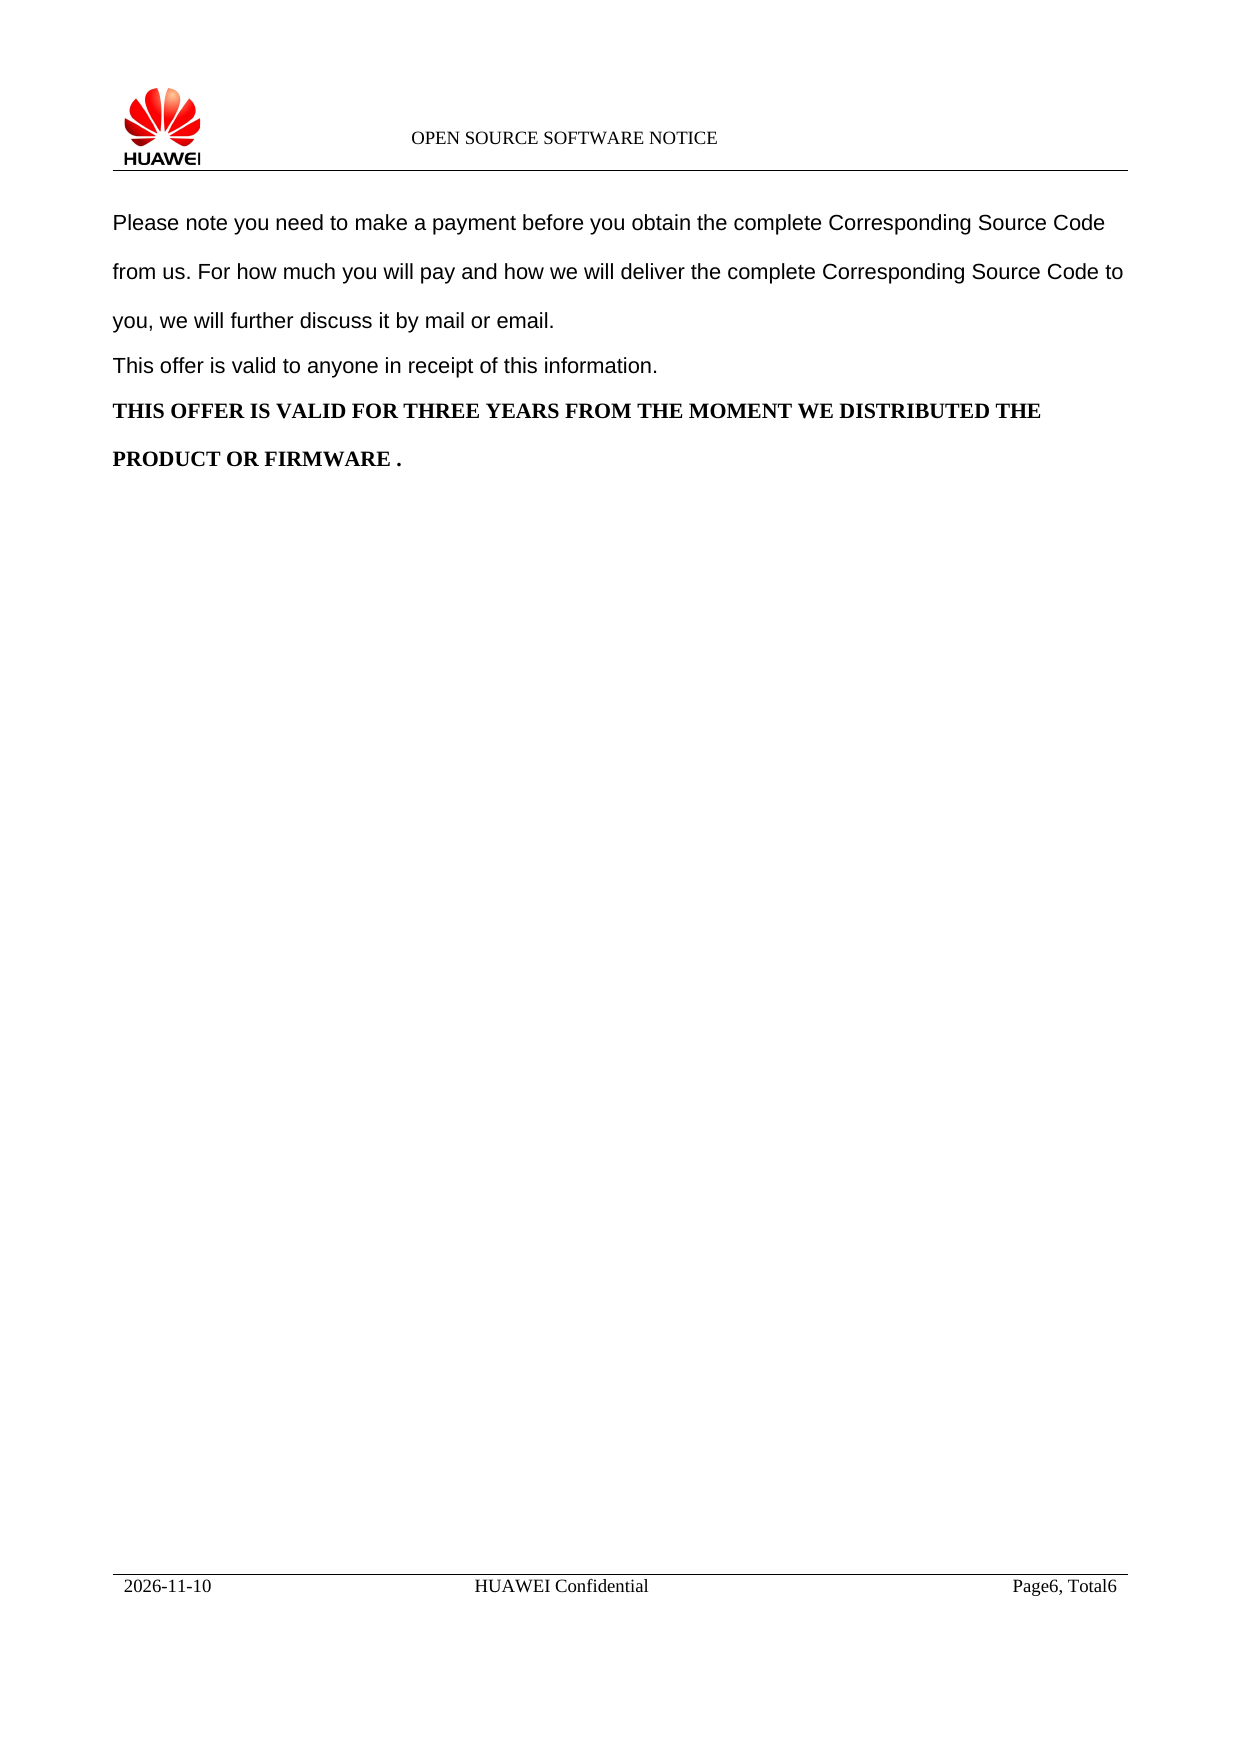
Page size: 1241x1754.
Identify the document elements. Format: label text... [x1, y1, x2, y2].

text This offer is valid for three years from the moment we distributed the product or firmware . [112, 394, 1128, 475]
picture [124, 88, 201, 165]
text This offer is valid to anyone in receipt of this information. [112, 349, 1128, 381]
text Please note you need to make a payment before you obtain the complete Corresponding Source Code from us. For how much you will pay and how we will deliver the complete Corresponding Source Code to you, we will further discuss it by mail or email. [112, 206, 1128, 336]
